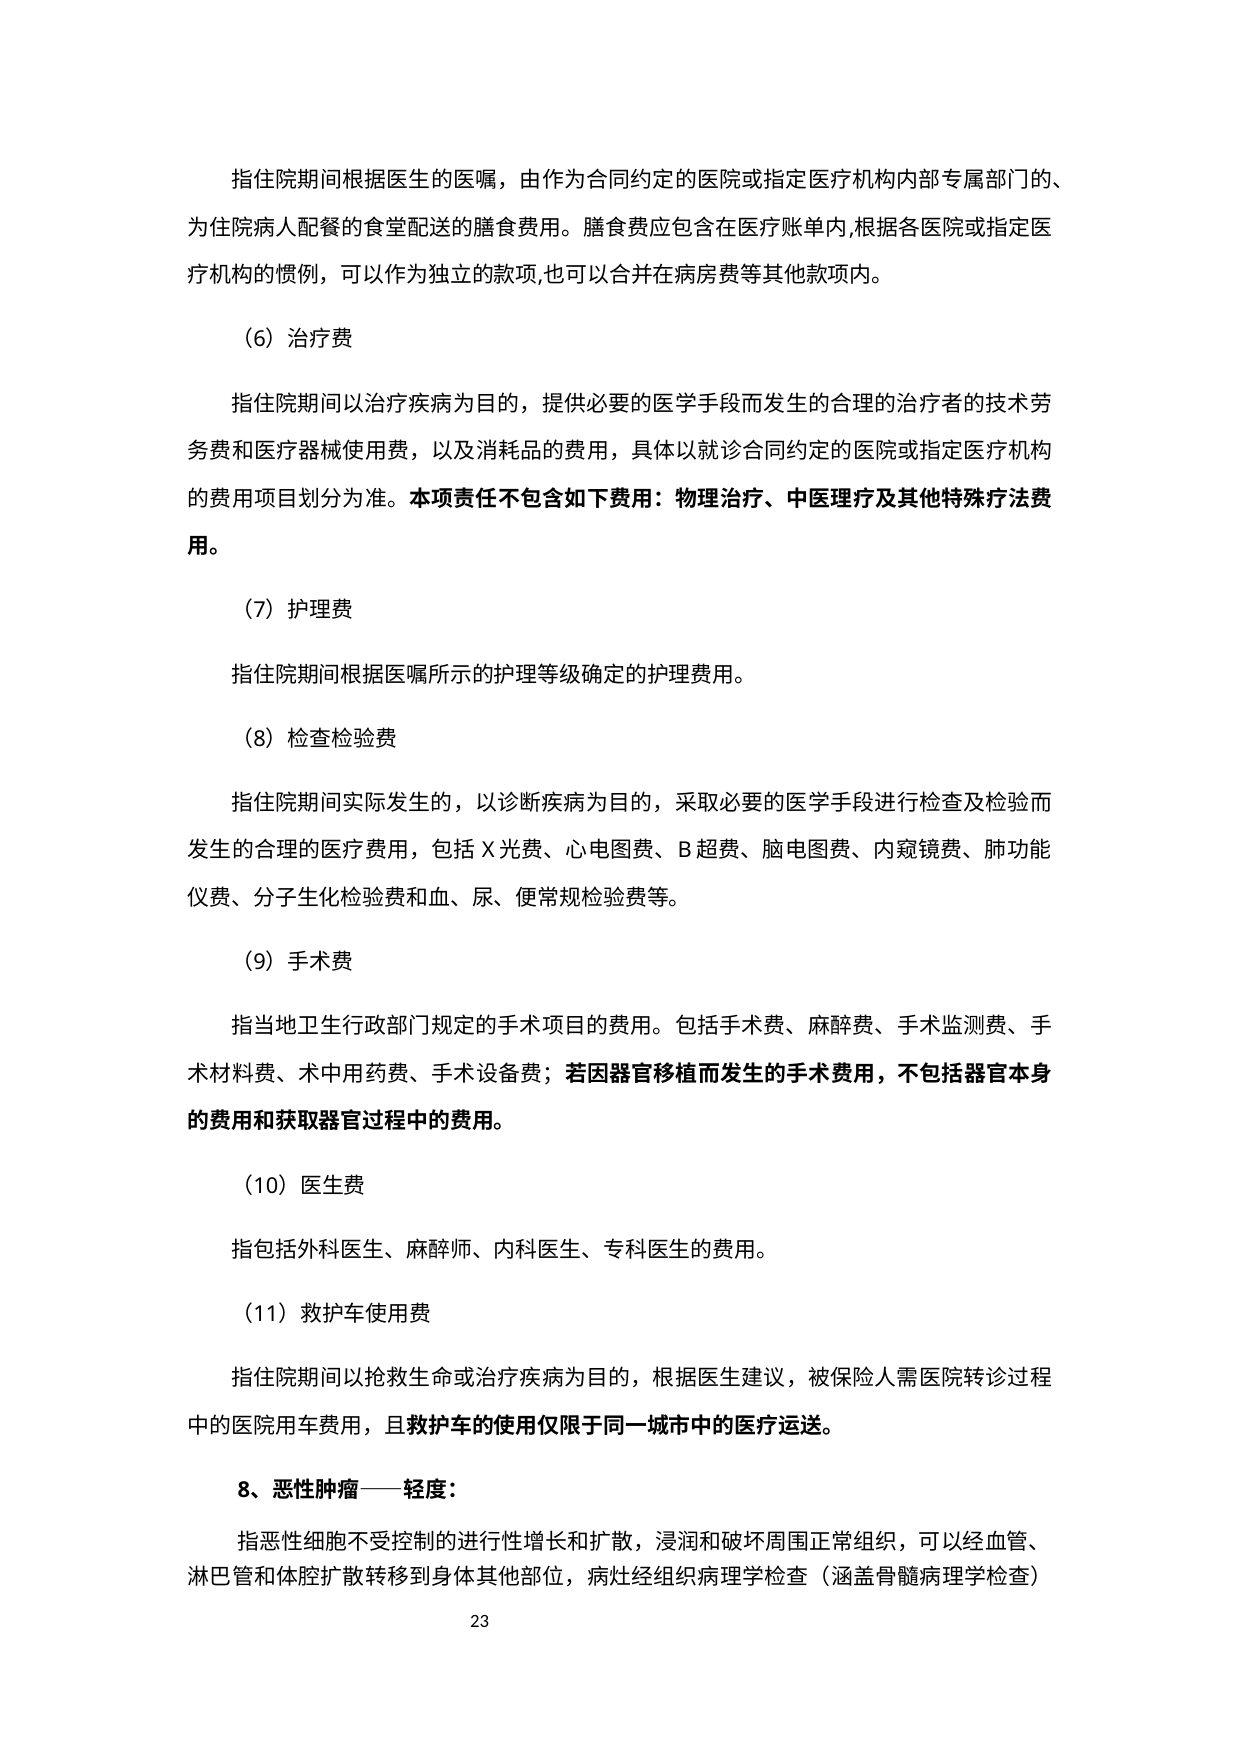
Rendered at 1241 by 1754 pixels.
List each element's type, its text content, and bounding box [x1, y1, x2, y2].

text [187, 1523, 1053, 1591]
text 8、恶性肿瘤——轻度： [187, 1472, 1053, 1504]
text 指住院期间实际发生的，以诊断疾病为目的，采取必要的医学手段进行检查及检验而发生的合理的医疗费用，包括X光费、心电图费、B超费、脑电图费、内窥镜费、肺功能仪费、分子生化检验费和血、尿、便常规检验费等。 [187, 785, 1053, 912]
text （11）救护车使用费 [187, 1296, 1053, 1328]
text （8）检查检验费 [187, 721, 1053, 752]
text 指住院期间以治疗疾病为目的，提供必要的医学手段而发生的合理的治疗者的技术劳务费和医疗器械使用费，以及消耗品的费用，具体以就诊合同约定的医院或指定医疗机构的费用项目划分为准。本项责任不包含如下费用：物理治疗、中医理疗及其他特殊疗法费用。 [187, 386, 1053, 560]
text （6）治疗费 [187, 321, 1053, 353]
list 护理费 [187, 592, 1053, 624]
text 指住院期间根据医嘱所示的护理等级确定的护理费用。 [187, 657, 1053, 688]
text 指住院期间根据医生的医嘱，由作为合同约定的医院或指定医疗机构内部专属部门的、为住院病人配餐的食堂配送的膳食费用。膳食费应包含在医疗账单内,根据各医院或指定医疗机构的惯例，可以作为独立的款项,也可以合并在病房费等其他款项内。 [187, 162, 1053, 289]
text 指当地卫生行政部门规定的手术项目的费用。包括手术费、麻醉费、手术监测费、手术材料费、术中用药费、手术设备费；若因器官移植而发生的手术费用，不包括器官本身的费用和获取器官过程中的费用。 [187, 1008, 1053, 1135]
text （9）手术费 [187, 944, 1053, 976]
text 指住院期间以抢救生命或治疗疾病为目的，根据医生建议，被保险人需医院转诊过程中的医院用车费用，且救护车的使用仅限于同一城市中的医疗运送。 [187, 1360, 1053, 1439]
text 指包括外科医生、麻醉师、内科医生、专科医生的费用。 [187, 1232, 1053, 1264]
text （10）医生费 [187, 1168, 1053, 1199]
